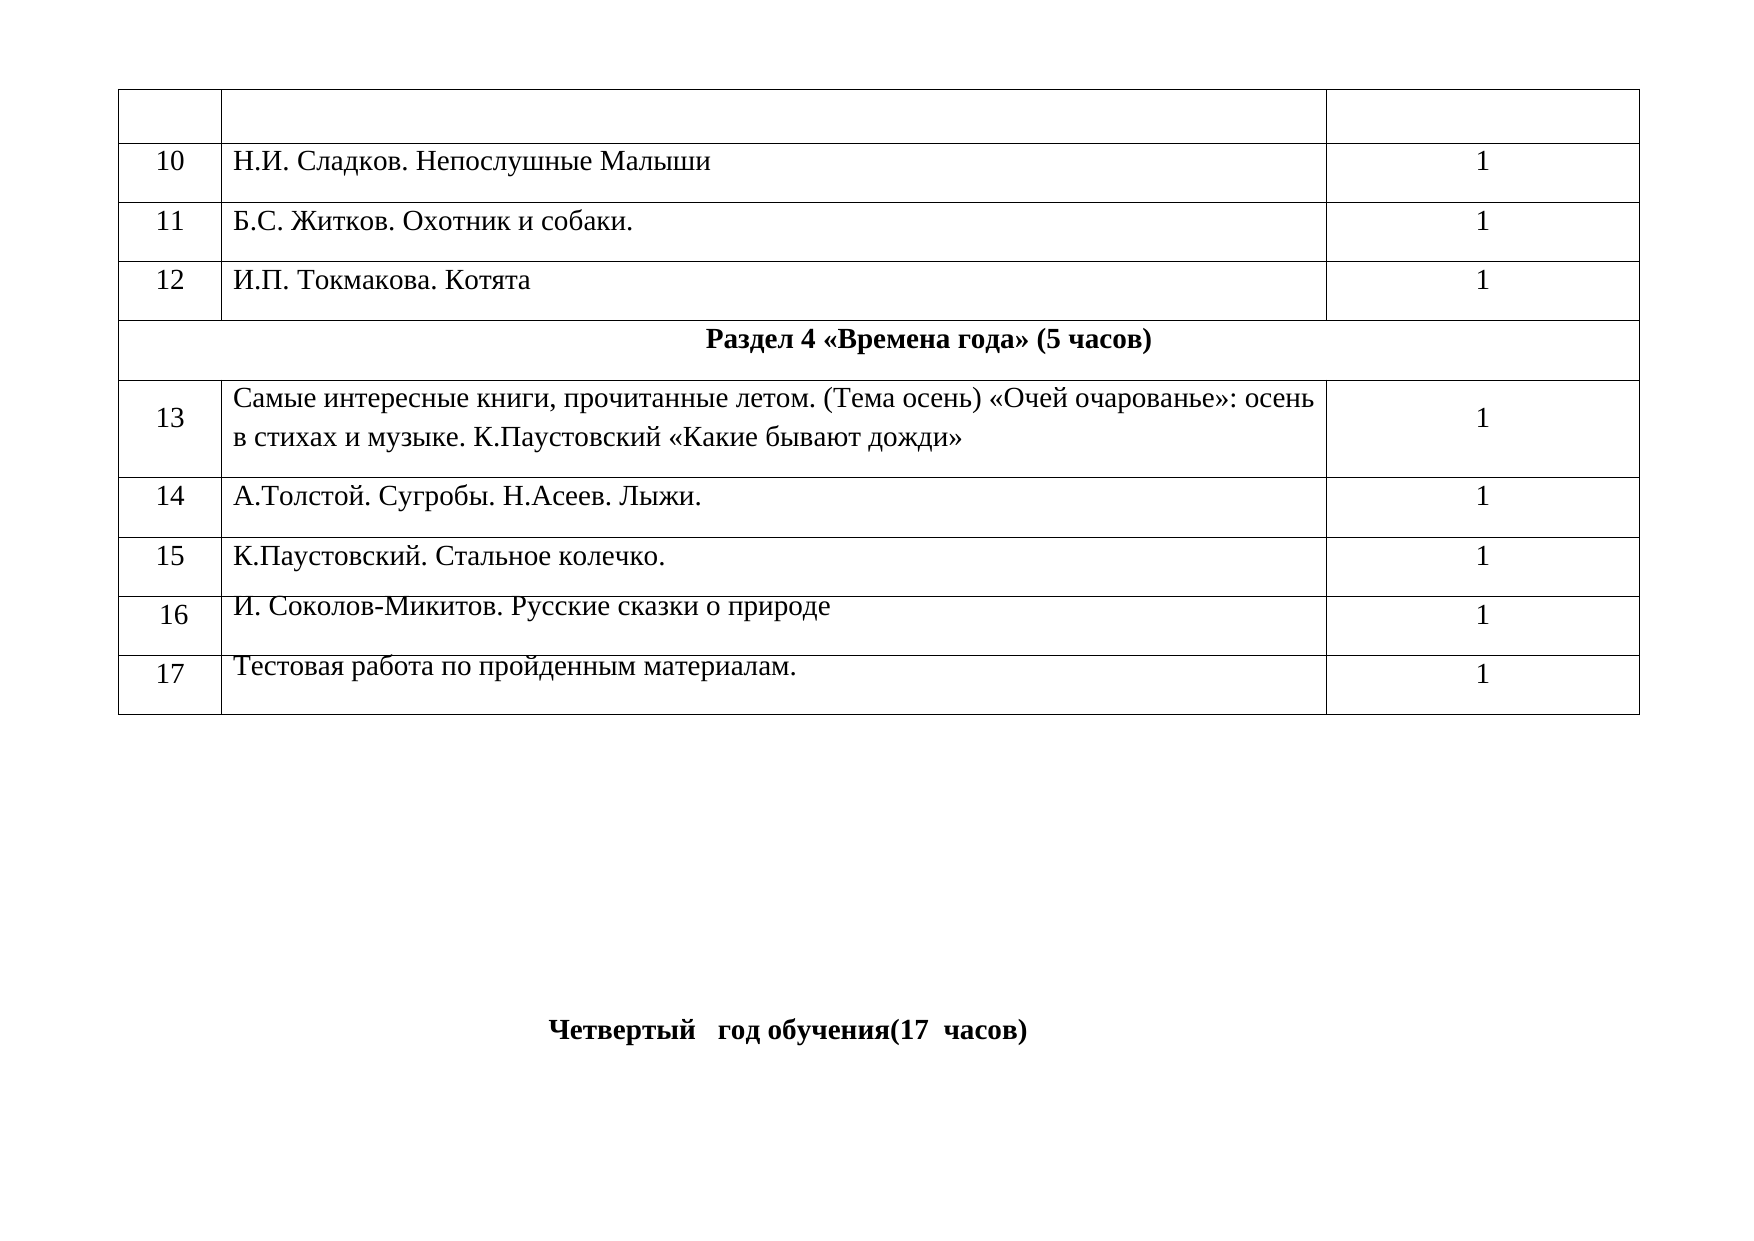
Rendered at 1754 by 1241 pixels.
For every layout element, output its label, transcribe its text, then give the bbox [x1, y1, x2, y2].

table_cell 1 [1327, 90, 1639, 142]
table_cell 15 [119, 538, 221, 596]
table_cell Самые интересные книги, прочитанные летом. (Тема осень) «Очей очарованье»: осень в стихах и музыке. К.Паустовский «Какие бывают дожди» [222, 381, 1326, 477]
table_cell Б.С. Житков. Охотник и собаки. [222, 203, 1326, 261]
table_cell 14 [119, 478, 221, 537]
table_cell 1 [1327, 597, 1639, 655]
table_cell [222, 90, 1326, 142]
table_cell 1 [1327, 262, 1639, 320]
table_cell И. Соколов-Микитов. Русские сказки о природе [222, 597, 1326, 655]
table_cell 13 [119, 381, 221, 477]
text Четвертый год обучения(17 часов) [118, 1012, 1636, 1046]
table_cell А.Толстой. Сугробы. Н.Асеев. Лыжи. [222, 478, 1326, 537]
table_cell 11 [119, 203, 221, 261]
table_cell 17 [119, 656, 221, 714]
table_cell 1 [1327, 381, 1639, 477]
table_cell 1 [1327, 144, 1639, 202]
table_cell Тестовая работа по пройденным материалам. [222, 656, 1326, 714]
table_cell Н.И. Сладков. Непослушные Малыши [222, 144, 1326, 202]
table_cell 9 [119, 90, 221, 142]
table_cell К.Паустовский. Стальное колечко. [222, 538, 1326, 596]
table_cell И.П. Токмакова. Котята [222, 262, 1326, 320]
table_cell 10 [119, 144, 221, 202]
table_cell 1 [1327, 538, 1639, 596]
table_cell 1 [1327, 656, 1639, 714]
table_cell 1 [1327, 203, 1639, 261]
table_cell 1 [1327, 478, 1639, 537]
table_cell Раздел 4 «Времена года» (5 часов) [119, 321, 1639, 379]
table_cell 12 [119, 262, 221, 320]
table_cell 16 [119, 597, 221, 655]
